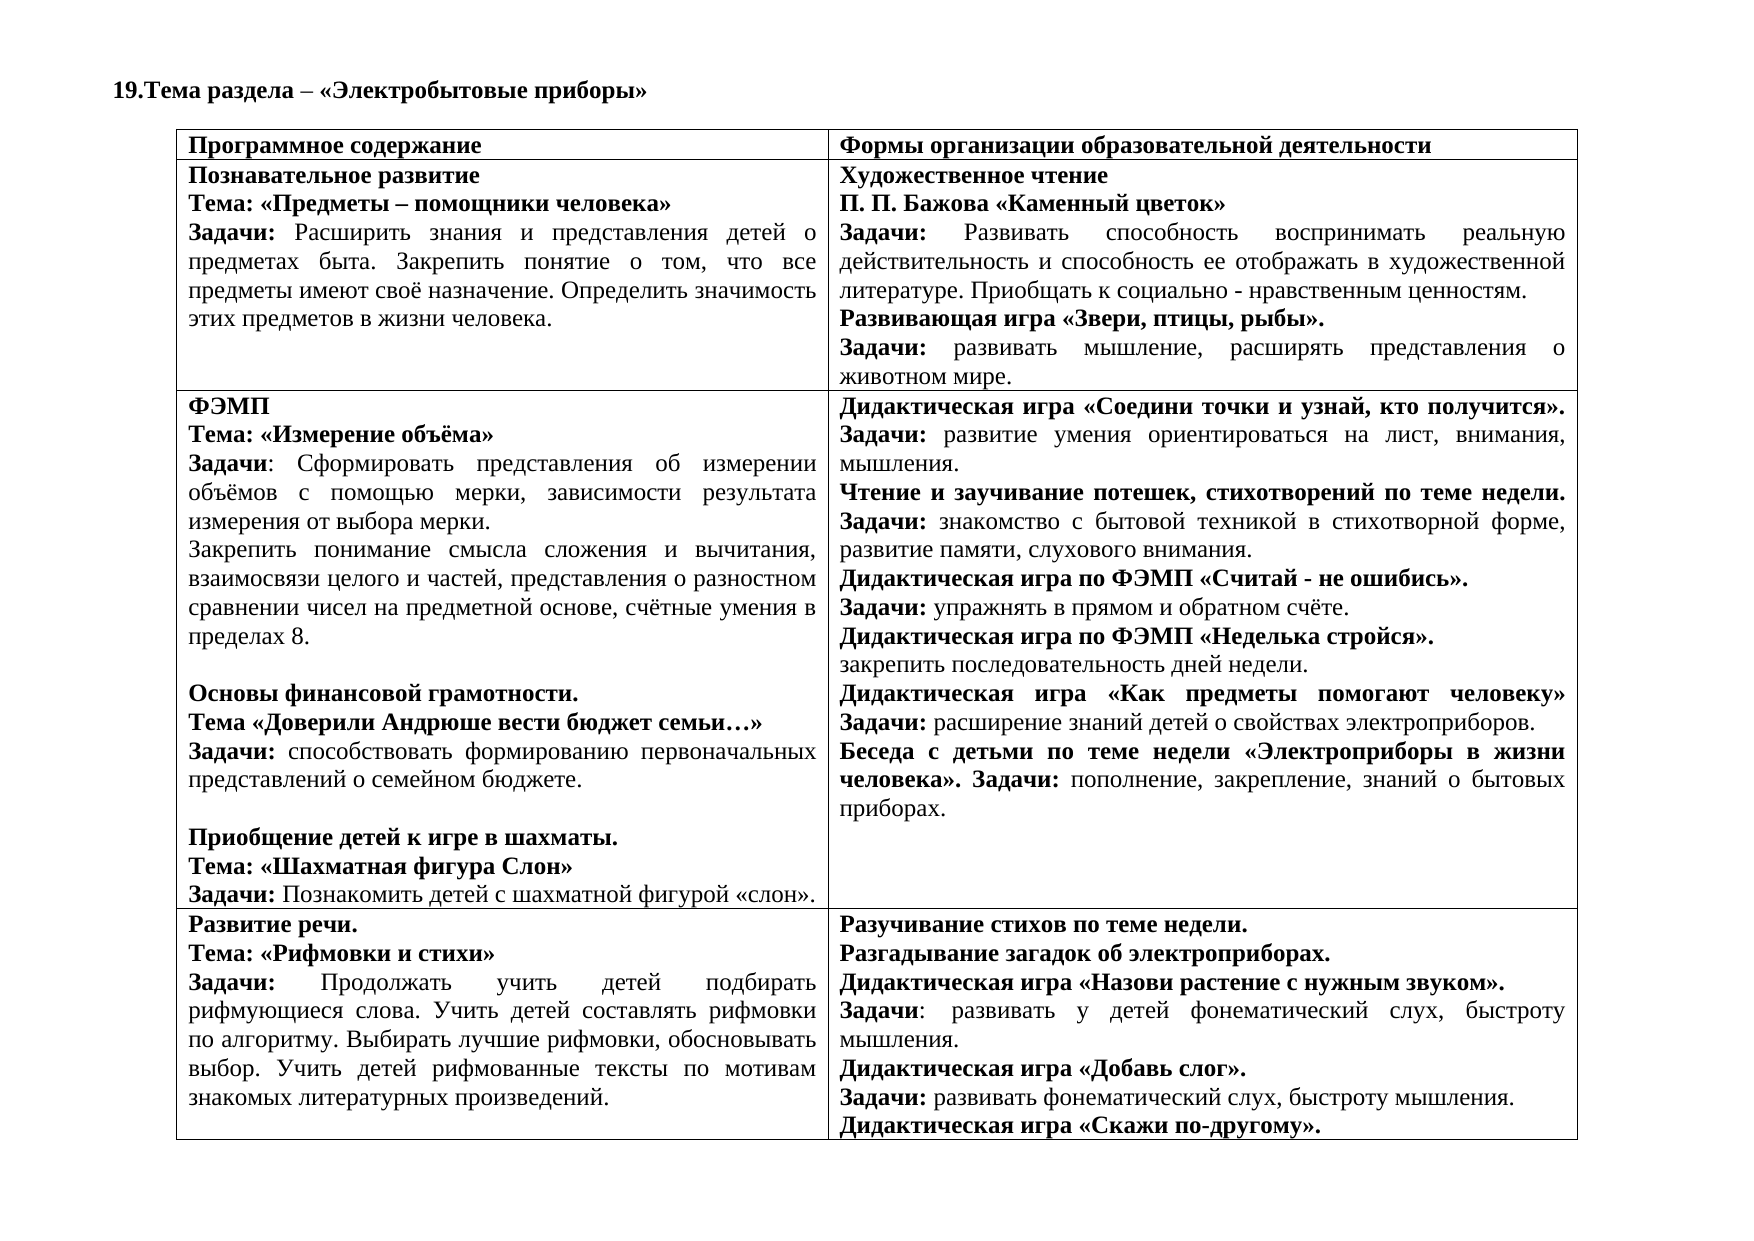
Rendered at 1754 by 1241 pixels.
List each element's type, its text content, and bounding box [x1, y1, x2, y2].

text 19.Тема раздела – «Электробытовые приборы» [112, 75, 1679, 104]
table_cell Дидактическая игра «Соедини точки и узнай, кто получится». Задачи: развитие умения ориентироваться на лист, внимания, мышления. Чтение и заучивание потешек, стихотворений по теме недели. Задачи: знакомство с бытовой техникой в стихотворной форме, развитие памяти, слухового внимания. Дидактическая игра по ФЭМП «Считай - не ошибись». Задачи: упражнять в прямом и обратном счёте. Дидактическая игра по ФЭМП «Неделька стройся». закрепить последовательность дней недели. Дидактическая игра «Как предметы помогают человеку» Задачи: расширение знаний детей о свойствах электроприборов. Беседа с детьми по теме недели «Электроприборы в жизни человека». Задачи: пополнение, закрепление, знаний о бытовых приборах. [829, 391, 1577, 908]
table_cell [829, 909, 1577, 1139]
table_cell ФЭМП Тема: «Измерение объёма» Задачи: Сформировать представления об измерении объёмов с помощью мерки, зависимости результата измерения от выбора мерки. Закрепить понимание смысла сложения и вычитания, взаимосвязи целого и частей, представления о разностном сравнении чисел на предметной основе, счётные умения в пределах 8. Основы финансовой грамотности. Тема «Доверили Андрюше вести бюджет семьи…» Задачи: способствовать формированию первоначальных представлений о семейном бюджете. Приобщение детей к игре в шахматы. Тема: «Шахматная фигура Слон» Задачи: Познакомить детей с шахматной фигурой «слон». [177, 391, 828, 908]
table_cell Познавательное развитие Тема: «Предметы – помощники человека» Задачи: Расширить знания и представления детей о предметах быта. Закрепить понятие о том, что все предметы имеют своё назначение. Определить значимость этих предметов в жизни человека. [177, 160, 828, 390]
table_header Формы организации образовательной деятельности [829, 130, 1577, 159]
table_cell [177, 909, 828, 1139]
table_header Программное содержание [177, 130, 828, 159]
table_cell Художественное чтение П. П. Бажова «Каменный цветок» Задачи: Развивать способность воспринимать реальную действительность и способность ее отображать в художественной литературе. Приобщать к социально - нравственным ценностям. Развивающая игра «Звери, птицы, рыбы». Задачи: развивать мышление, расширять представления о животном мире. [829, 160, 1577, 390]
